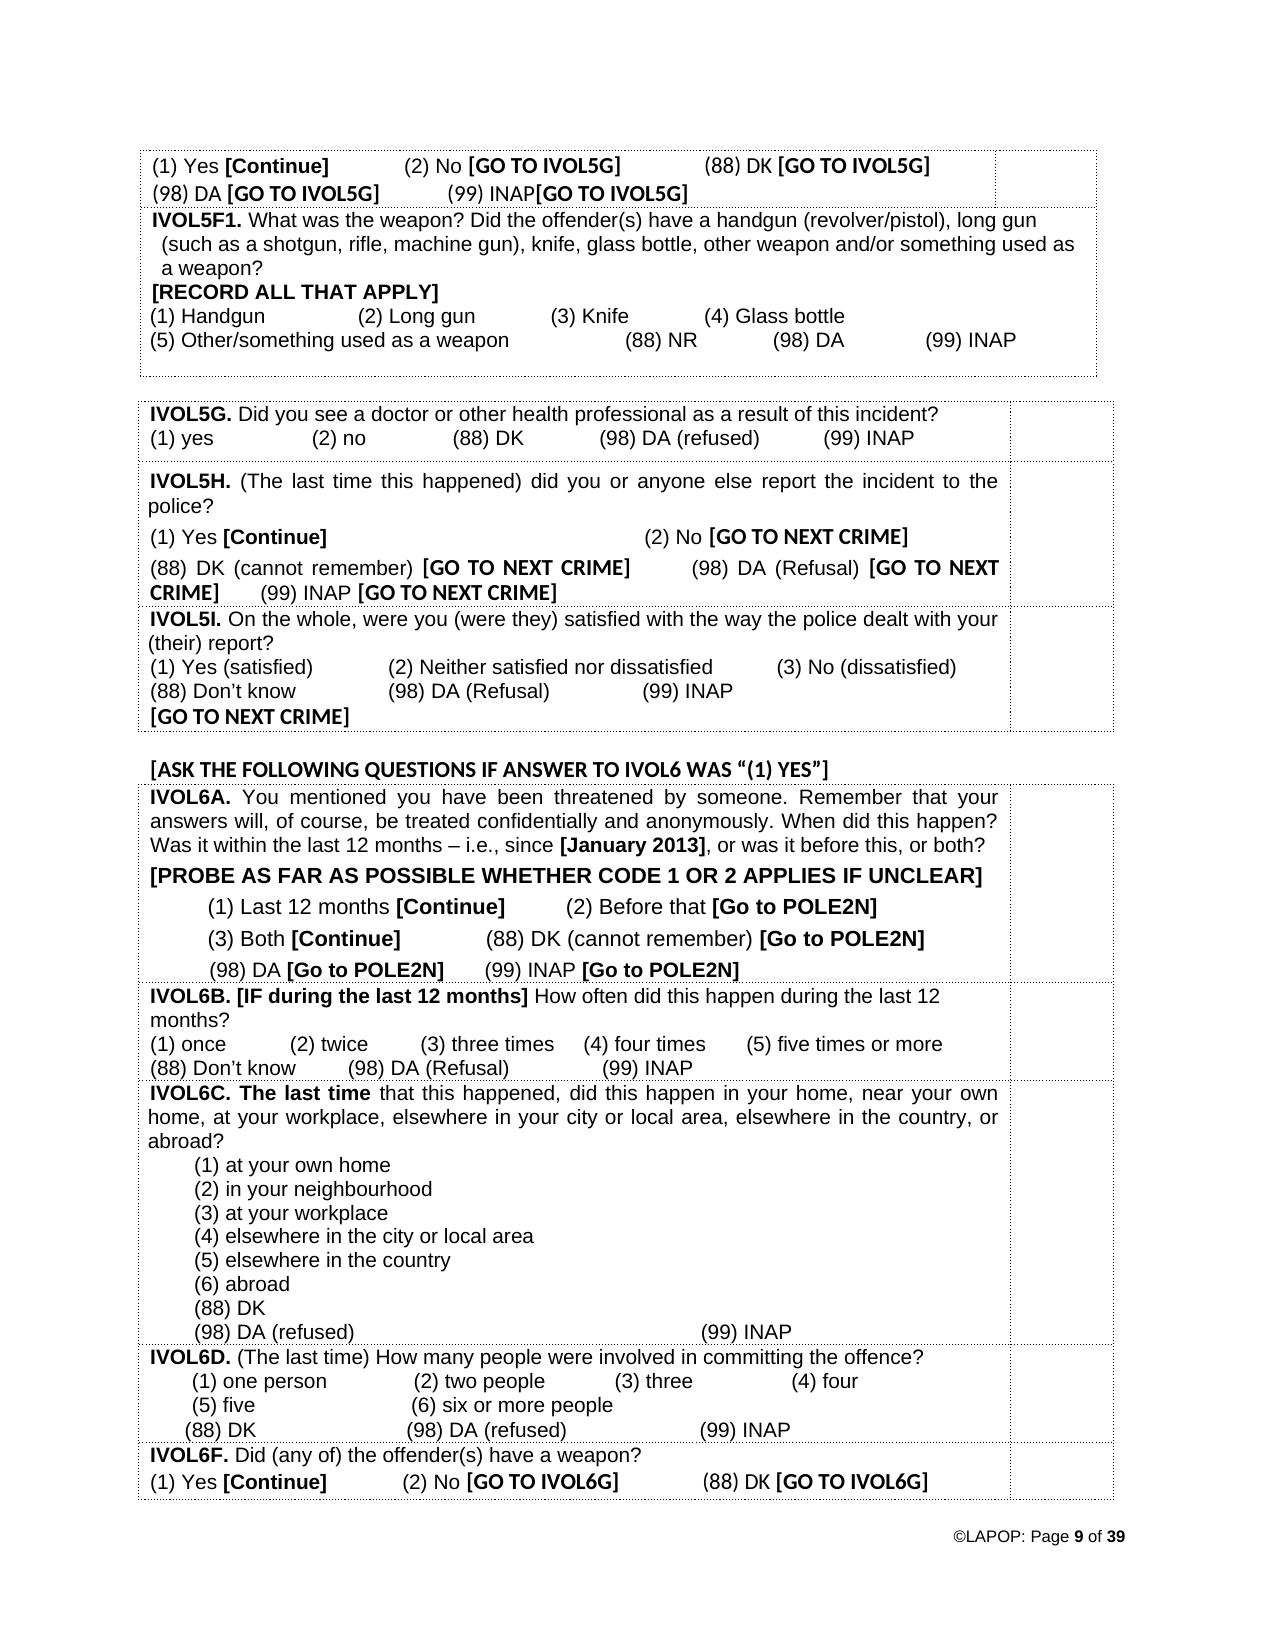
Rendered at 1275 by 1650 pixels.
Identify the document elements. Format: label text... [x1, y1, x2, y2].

table_header [1011, 784, 1114, 982]
text [ASK THE FOLLOWING QUESTIONS IF ANSWER TO IVOL6 WAS “(1) YES”] [150, 756, 1125, 784]
table_cell IVOL6C. The last time that this happened, did this happen in your home, near your own home, at your workplace, elsewhere in your city or local area, elsewhere in the country, or abroad? (1) at your own home (2) in your neighbourhood (3) at your workplace (4) elsewhere in the city or local area (5) elsewhere in the country (6) abroad (88) DK (98) DA (refused) (99) INAP [139, 1080, 1011, 1344]
table_cell IVOL6D. (The last time) How many people were involved in committing the offence? (1) one person (2) two people (3) three (4) four (5) five (6) six or more people (88) DK (98) DA (refused) (99) INAP [139, 1344, 1011, 1442]
table_cell [1011, 606, 1114, 731]
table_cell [139, 1442, 1011, 1499]
table_header IVOL5G. Did you see a doctor or other health professional as a result of this incident? (1) yes (2) no (88) DK (98) DA (refused) (99) INAP [139, 401, 1011, 461]
table_cell [1011, 1080, 1114, 1344]
table_header [996, 150, 1096, 207]
table_cell IVOL5I. On the whole, were you (were they) satisfied with the way the police dealt with your (their) report? (1) Yes (satisfied) (2) Neither satisfied nor dissatisfied (3) No (dissatisfied) (88) Don’t know (98) DA (Refusal) (99) INAP [GO TO NEXT CRIME] [139, 606, 1011, 731]
table_cell IVOL5H. (The last time this happened) did you or anyone else report the incident to the police? (1) Yes [Continue] (2) No [GO TO NEXT CRIME] (88) DK (cannot remember) [GO TO NEXT CRIME] (98) DA (Refusal) [GO TO NEXT CRIME] (99) INAP [GO TO NEXT CRIME] [139, 461, 1011, 606]
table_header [141, 150, 996, 207]
table_cell IVOL5F1. What was the weapon? Did the offender(s) have a handgun (revolver/pistol), long gun (such as a shotgun, rifle, machine gun), knife, glass bottle, other weapon and/or something used as a weapon? [RECORD ALL THAT APPLY] (1) Handgun (2) Long gun (3) Knife (4) Glass bottle (5) Other/something used as a weapon (88) NR (98) DA (99) INAP [141, 207, 1096, 376]
table_header [1011, 401, 1114, 461]
table_cell [1011, 982, 1114, 1079]
table_cell [1011, 461, 1114, 606]
table_cell [1011, 1344, 1114, 1442]
table_cell IVOL6B. [IF during the last 12 months] How often did this happen during the last 12 months? (1) once (2) twice (3) three times (4) four times (5) five times or more (88) Don’t know (98) DA (Refusal) (99) INAP [139, 982, 1011, 1079]
table_cell [1011, 1442, 1114, 1499]
table_header IVOL6A. You mentioned you have been threatened by someone. Remember that your answers will, of course, be treated confidentially and anonymously. When did this happen? Was it within the last 12 months – i.e., since [January 2013], or was it before this, or both? [PROBE AS FAR AS POSSIBLE WHETHER CODE 1 OR 2 APPLIES IF UNCLEAR] (1) Last 12 months [Continue] (2) Before that [Go to POLE2N] (3) Both [Continue] (88) DK (cannot remember) [Go to POLE2N] (98) DA [Go to POLE2N] (99) INAP [Go to POLE2N] [139, 784, 1011, 982]
